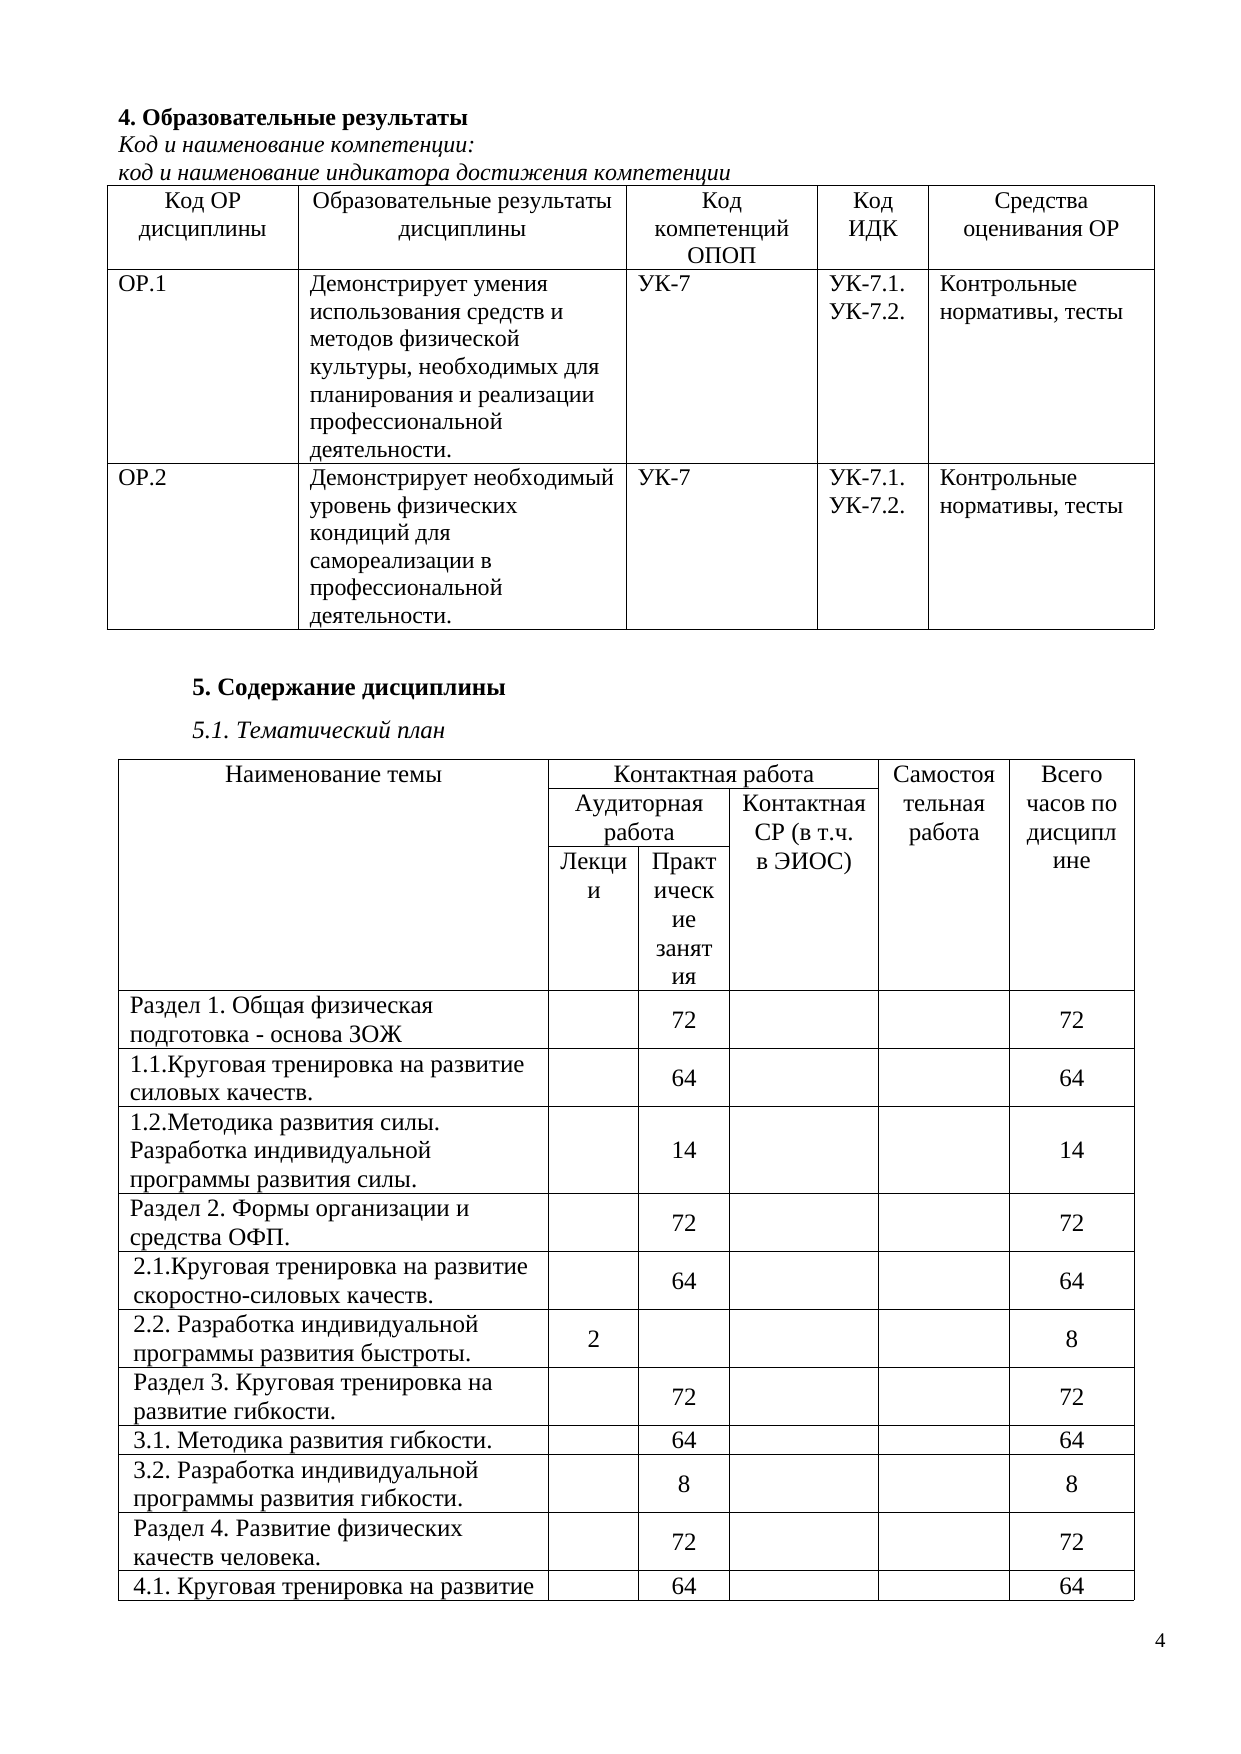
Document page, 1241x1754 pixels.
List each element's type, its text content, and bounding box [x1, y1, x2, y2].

table_cell 72 [639, 1194, 729, 1251]
table_cell [549, 1252, 638, 1309]
table_cell Практические занятия [639, 847, 729, 990]
table_cell [730, 1252, 878, 1309]
table_cell 1.1.Круговая тренировка на развитие силовых качеств. [119, 1049, 548, 1106]
table_cell [549, 1107, 638, 1193]
table_cell 64 [1010, 1252, 1134, 1309]
table_header Код ОР дисциплины [108, 186, 298, 269]
table_cell 72 [1010, 1513, 1134, 1570]
table_header Самостоятельная работа [879, 760, 1009, 990]
text 5. Содержание дисциплины [118, 672, 1165, 701]
table_cell Раздел 3. Круговая тренировка на развитие гибкости. [119, 1368, 548, 1425]
text 4. Образовательные результаты [118, 103, 1165, 130]
table_cell [549, 1426, 638, 1454]
table_header Код ИДК [818, 186, 928, 269]
table_cell [879, 1426, 1009, 1454]
table_cell [730, 1513, 878, 1570]
table_cell ОР.1 [108, 270, 298, 462]
table_cell [879, 1368, 1009, 1425]
table_cell [879, 1049, 1009, 1106]
table_header Наименование темы [119, 760, 548, 990]
table_cell [730, 1107, 878, 1193]
table_cell 72 [1010, 1368, 1134, 1425]
table_cell 72 [639, 991, 729, 1048]
table_header Всего часов по дисциплине [1010, 760, 1134, 990]
table_cell 2.2. Разработка индивидуальной программы развития быстроты. [119, 1310, 548, 1367]
table_cell [730, 1049, 878, 1106]
table_cell [879, 1513, 1009, 1570]
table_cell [119, 1571, 548, 1599]
table_cell [879, 1194, 1009, 1251]
table_cell [549, 1368, 638, 1425]
table_cell 3.1. Методика развития гибкости. [119, 1426, 548, 1454]
table_cell 64 [639, 1252, 729, 1309]
table_cell 64 [1010, 1049, 1134, 1106]
table_cell УК-7 [627, 464, 817, 629]
table_cell [730, 991, 878, 1048]
table_cell Лекции [549, 847, 638, 990]
table_cell 72 [639, 1368, 729, 1425]
table_cell Демонстрирует необходимый уровень физических кондиций для самореализации в профессиональной деятельности. [299, 464, 626, 629]
text код и наименование индикатора достижения компетенции [118, 158, 1165, 185]
table_cell 14 [1010, 1107, 1134, 1193]
table_cell 2 [549, 1310, 638, 1367]
table_cell [549, 1194, 638, 1251]
table_cell УК-7 [627, 270, 817, 462]
table_cell [549, 991, 638, 1048]
table_cell [879, 1571, 1009, 1599]
table_cell 72 [639, 1513, 729, 1570]
table_cell [549, 1049, 638, 1106]
table_cell [730, 1194, 878, 1251]
table_cell 8 [1010, 1455, 1134, 1512]
table_cell [730, 1455, 878, 1512]
table_cell Контактная СР (в т.ч. в ЭИОС) [730, 789, 878, 990]
table_cell Контрольные нормативы, тесты [929, 270, 1154, 462]
table_cell Раздел 1. Общая физическая подготовка - основа ЗОЖ [119, 991, 548, 1048]
table_cell [730, 1426, 878, 1454]
table_cell [549, 1571, 638, 1599]
table_cell Раздел 4. Развитие физических качеств человека. [119, 1513, 548, 1570]
table_cell Аудиторная работа [549, 789, 729, 846]
table_cell [639, 1310, 729, 1367]
table_header Средства оценивания ОР [929, 186, 1154, 269]
table_header Образовательные результаты дисциплины [299, 186, 626, 269]
table_cell УК-7.1. УК-7.2. [818, 464, 928, 629]
table_cell 8 [639, 1455, 729, 1512]
table_cell [879, 991, 1009, 1048]
text Код и наименование компетенции: [118, 130, 1165, 158]
table_cell Контрольные нормативы, тесты [929, 464, 1154, 629]
table_cell 64 [639, 1426, 729, 1454]
table_header Контактная работа [549, 760, 878, 788]
table_cell 14 [639, 1107, 729, 1193]
table_header Код компетенций ОПОП [627, 186, 817, 269]
table_cell УК-7.1. УК-7.2. [818, 270, 928, 462]
text 5.1. Тематический план [118, 715, 1165, 744]
table_cell [730, 1368, 878, 1425]
table_cell [879, 1107, 1009, 1193]
table_cell 72 [1010, 1194, 1134, 1251]
table_cell ОР.2 [108, 464, 298, 629]
table_cell 8 [1010, 1310, 1134, 1367]
table_cell 64 [639, 1049, 729, 1106]
table_cell 1.2.Методика развития силы. Разработка индивидуальной программы развития силы. [119, 1107, 548, 1193]
table_cell 2.1.Круговая тренировка на развитие скоростно-силовых качеств. [119, 1252, 548, 1309]
table_cell [879, 1252, 1009, 1309]
table_cell 3.2. Разработка индивидуальной программы развития гибкости. [119, 1455, 548, 1512]
table_cell 64 [1010, 1571, 1134, 1599]
table_cell 64 [639, 1571, 729, 1599]
table_cell Раздел 2. Формы организации и средства ОФП. [119, 1194, 548, 1251]
table_cell [730, 1571, 878, 1599]
table_cell [879, 1455, 1009, 1512]
table_cell 64 [1010, 1426, 1134, 1454]
table_cell [549, 1455, 638, 1512]
table_cell [730, 1310, 878, 1367]
table_cell Демонстрирует умения использования средств и методов физической культуры, необходимых для планирования и реализации профессиональной деятельности. [299, 270, 626, 462]
table_cell [879, 1310, 1009, 1367]
table_cell 72 [1010, 991, 1134, 1048]
table_cell [549, 1513, 638, 1570]
